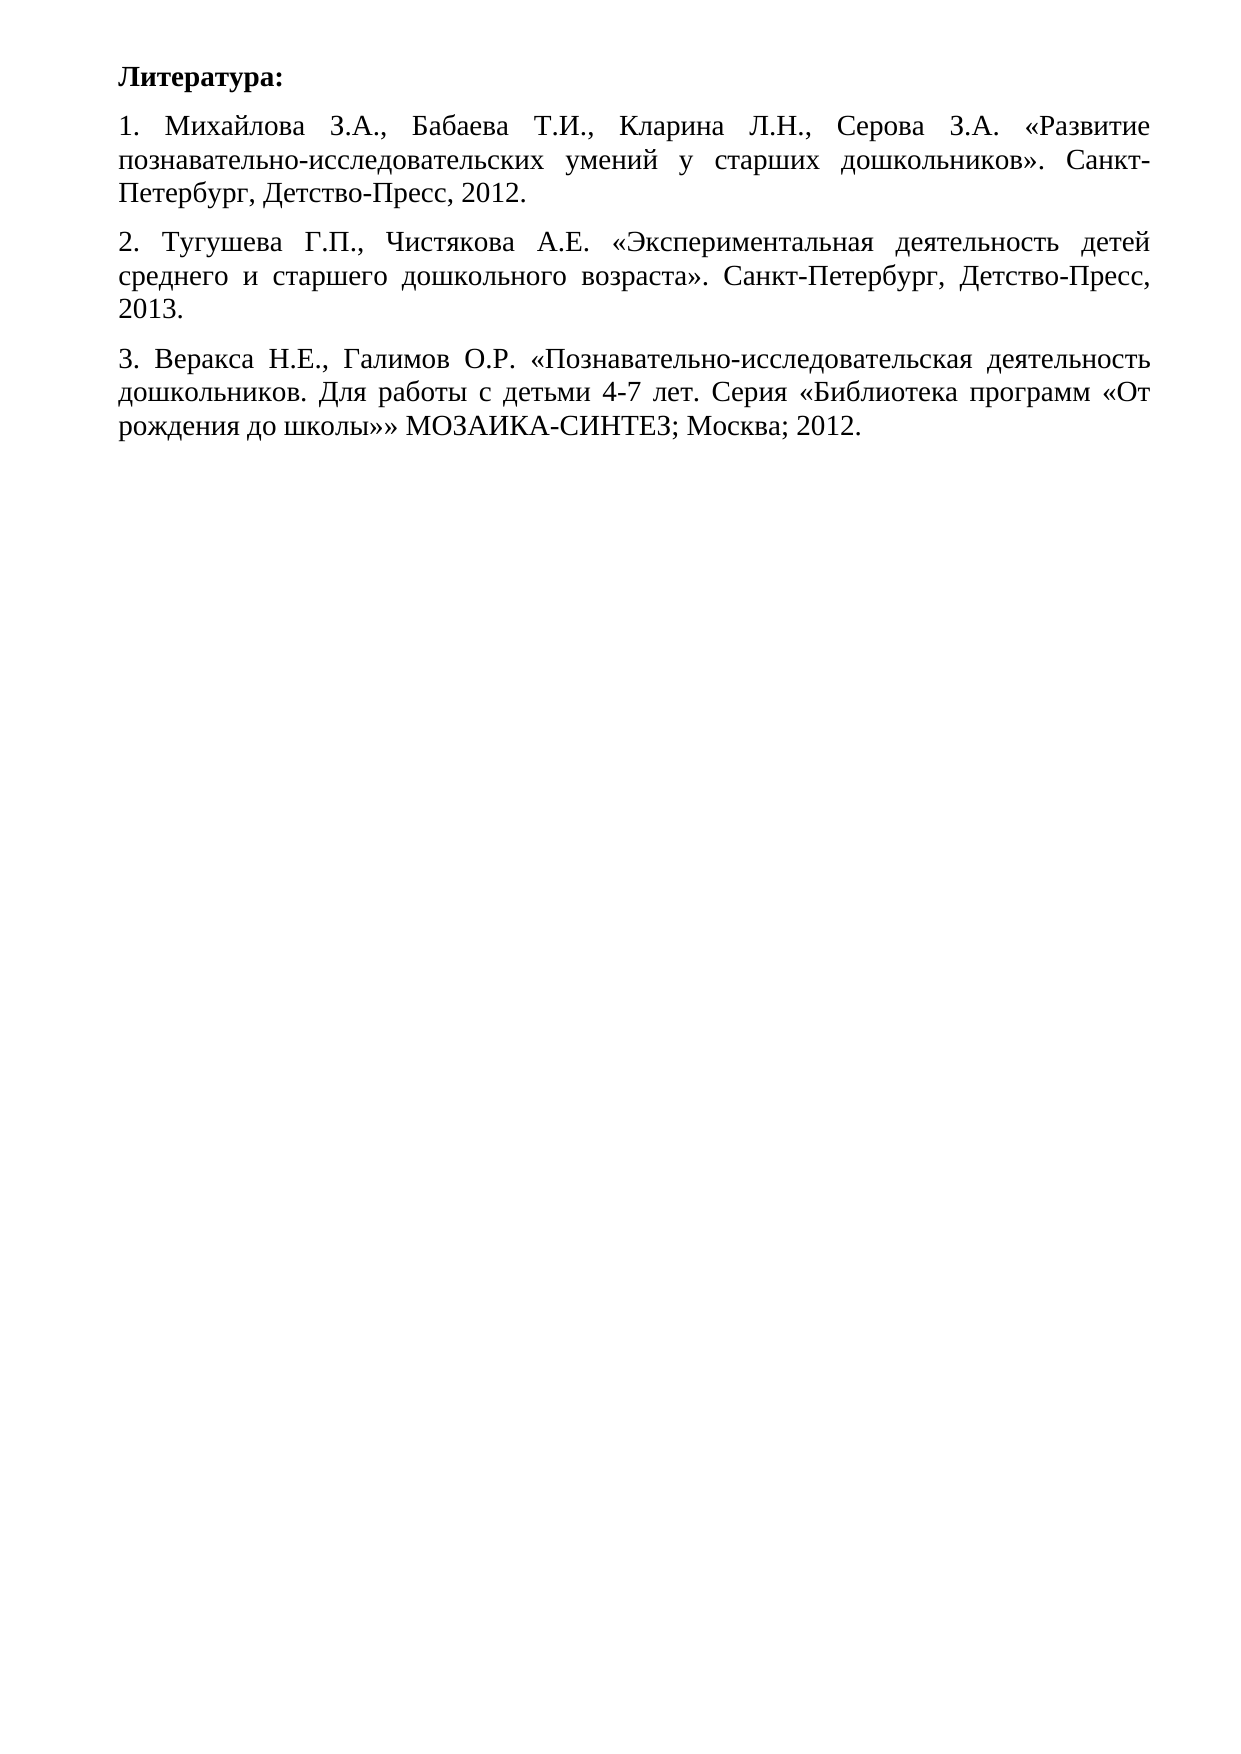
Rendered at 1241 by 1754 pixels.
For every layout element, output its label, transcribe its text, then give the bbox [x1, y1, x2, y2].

text Литература: [118, 59, 1152, 93]
text 2. Тугушева Г.П., Чистякова А.Е. «Экспериментальная деятельность детей среднего и старшего дошкольного возраста». Санкт-Петербург, Детство-Пресс, 2013. [118, 224, 1152, 325]
text 1. Михайлова З.А., Бабаева Т.И., Кларина Л.Н., Серова З.А. «Развитие познавательно-исследовательских умений у старших дошкольников». Санкт-Петербург, Детство-Пресс, 2012. [118, 108, 1152, 209]
text 3. Веракса Н.Е., Галимов О.Р. «Познавательно-исследовательская деятельность дошкольников. Для работы с детьми 4-7 лет. Серия «Библиотека программ «От рождения до школы»» МОЗАИКА-СИНТЕЗ; Москва; 2012. [118, 341, 1152, 441]
